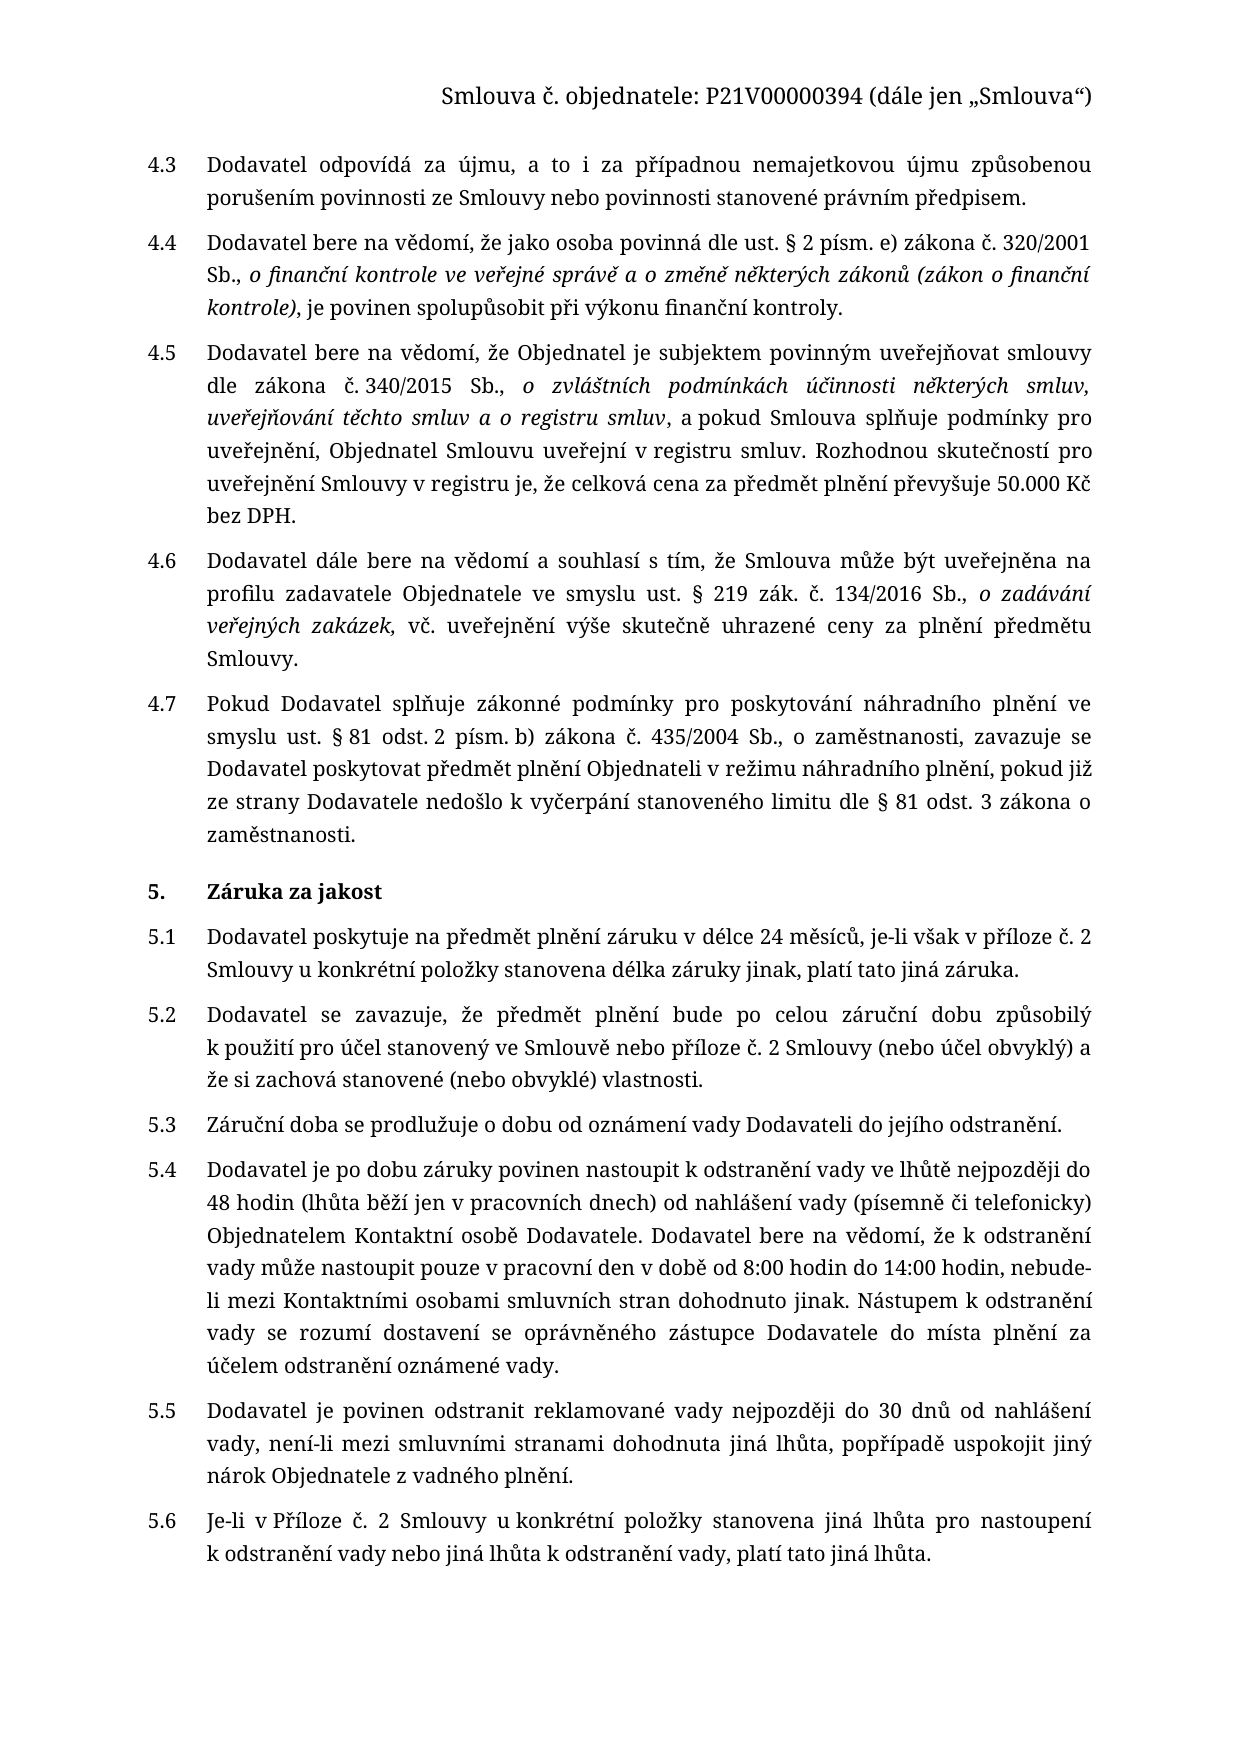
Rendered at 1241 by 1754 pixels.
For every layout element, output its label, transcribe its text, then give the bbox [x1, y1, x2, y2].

list Záruční doba se prodlužuje o dobu od oznámení vady Dodavateli do jejího odstranění. [148, 1110, 1093, 1139]
list Je-li v Příloze č. 2 Smlouvy u konkrétní položky stanovena jiná lhůta pro nastoupení k odstranění vady nebo jiná lhůta k odstranění vady, platí tato jiná lhůta. [148, 1507, 1093, 1568]
list Pokud Dodavatel splňuje zákonné podmínky pro poskytování náhradního plnění ve smyslu ust. § 81 odst. 2 písm. b) zákona č. 435/2004 Sb., o zaměstnanosti, zavazuje se Dodavatel poskytovat předmět plnění Objednateli v režimu náhradního plnění, pokud již ze strany Dodavatele nedošlo k vyčerpání stanoveného limitu dle § 81 odst. 3 zákona o zaměstnanosti. [148, 689, 1093, 848]
list Dodavatel bere na vědomí, že Objednatel je subjektem povinným uveřejňovat smlouvy dle zákona č. 340/2015 Sb., o zvláštních podmínkách účinnosti některých smluv, uveřejňování těchto smluv a o registru smluv, a pokud Smlouva splňuje podmínky pro uveřejnění, Objednatel Smlouvu uveřejní v registru smluv. Rozhodnou skutečností pro uveřejnění Smlouvy v registru je, že celková cena za předmět plnění převyšuje 50.000 Kč bez DPH. [148, 338, 1093, 530]
list Dodavatel se zavazuje, že předmět plnění bude po celou záruční dobu způsobilý k použití pro účel stanovený ve Smlouvě nebo příloze č. 2 Smlouvy (nebo účel obvyklý) a že si zachová stanovené (nebo obvyklé) vlastnosti. [148, 1000, 1093, 1094]
list Dodavatel odpovídá za újmu, a to i za případnou nemajetkovou újmu způsobenou porušením povinnosti ze Smlouvy nebo povinnosti stanovené právním předpisem. [148, 150, 1093, 211]
list Dodavatel dále bere na vědomí a souhlasí s tím, že Smlouva může být uveřejněna na profilu zadavatele Objednatele ve smyslu ust. § 219 zák. č. 134/2016 Sb., o zadávání veřejných zakázek, vč. uveřejnění výše skutečně uhrazené ceny za plnění předmětu Smlouvy. [148, 546, 1093, 673]
list Dodavatel poskytuje na předmět plnění záruku v délce 24 měsíců, je-li však v příloze č. 2 Smlouvy u konkrétní položky stanovena délka záruky jinak, platí tato jiná záruka. [148, 922, 1093, 983]
list Záruka za jakost [148, 877, 1093, 906]
list Dodavatel je povinen odstranit reklamované vady nejpozději do 30 dnů od nahlášení vady, není-li mezi smluvními stranami dohodnuta jiná lhůta, popřípadě uspokojit jiný nárok Objednatele z vadného plnění. [148, 1396, 1093, 1490]
list Dodavatel je po dobu záruky povinen nastoupit k odstranění vady ve lhůtě nejpozději do 48 hodin (lhůta běží jen v pracovních dnech) od nahlášení vady (písemně či telefonicky) Objednatelem Kontaktní osobě Dodavatele. Dodavatel bere na vědomí, že k odstranění vady může nastoupit pouze v pracovní den v době od 8:00 hodin do 14:00 hodin, nebude-li mezi Kontaktními osobami smluvních stran dohodnuto jinak. Nástupem k odstranění vady se rozumí dostavení se oprávněného zástupce Dodavatele do místa plnění za účelem odstranění oznámené vady. [148, 1156, 1093, 1379]
list Dodavatel bere na vědomí, že jako osoba povinná dle ust. § 2 písm. e) zákona č. 320/2001 Sb., o finanční kontrole ve veřejné správě a o změně některých zákonů (zákon o finanční kontrole), je povinen spolupůsobit při výkonu finanční kontroly. [148, 228, 1093, 322]
